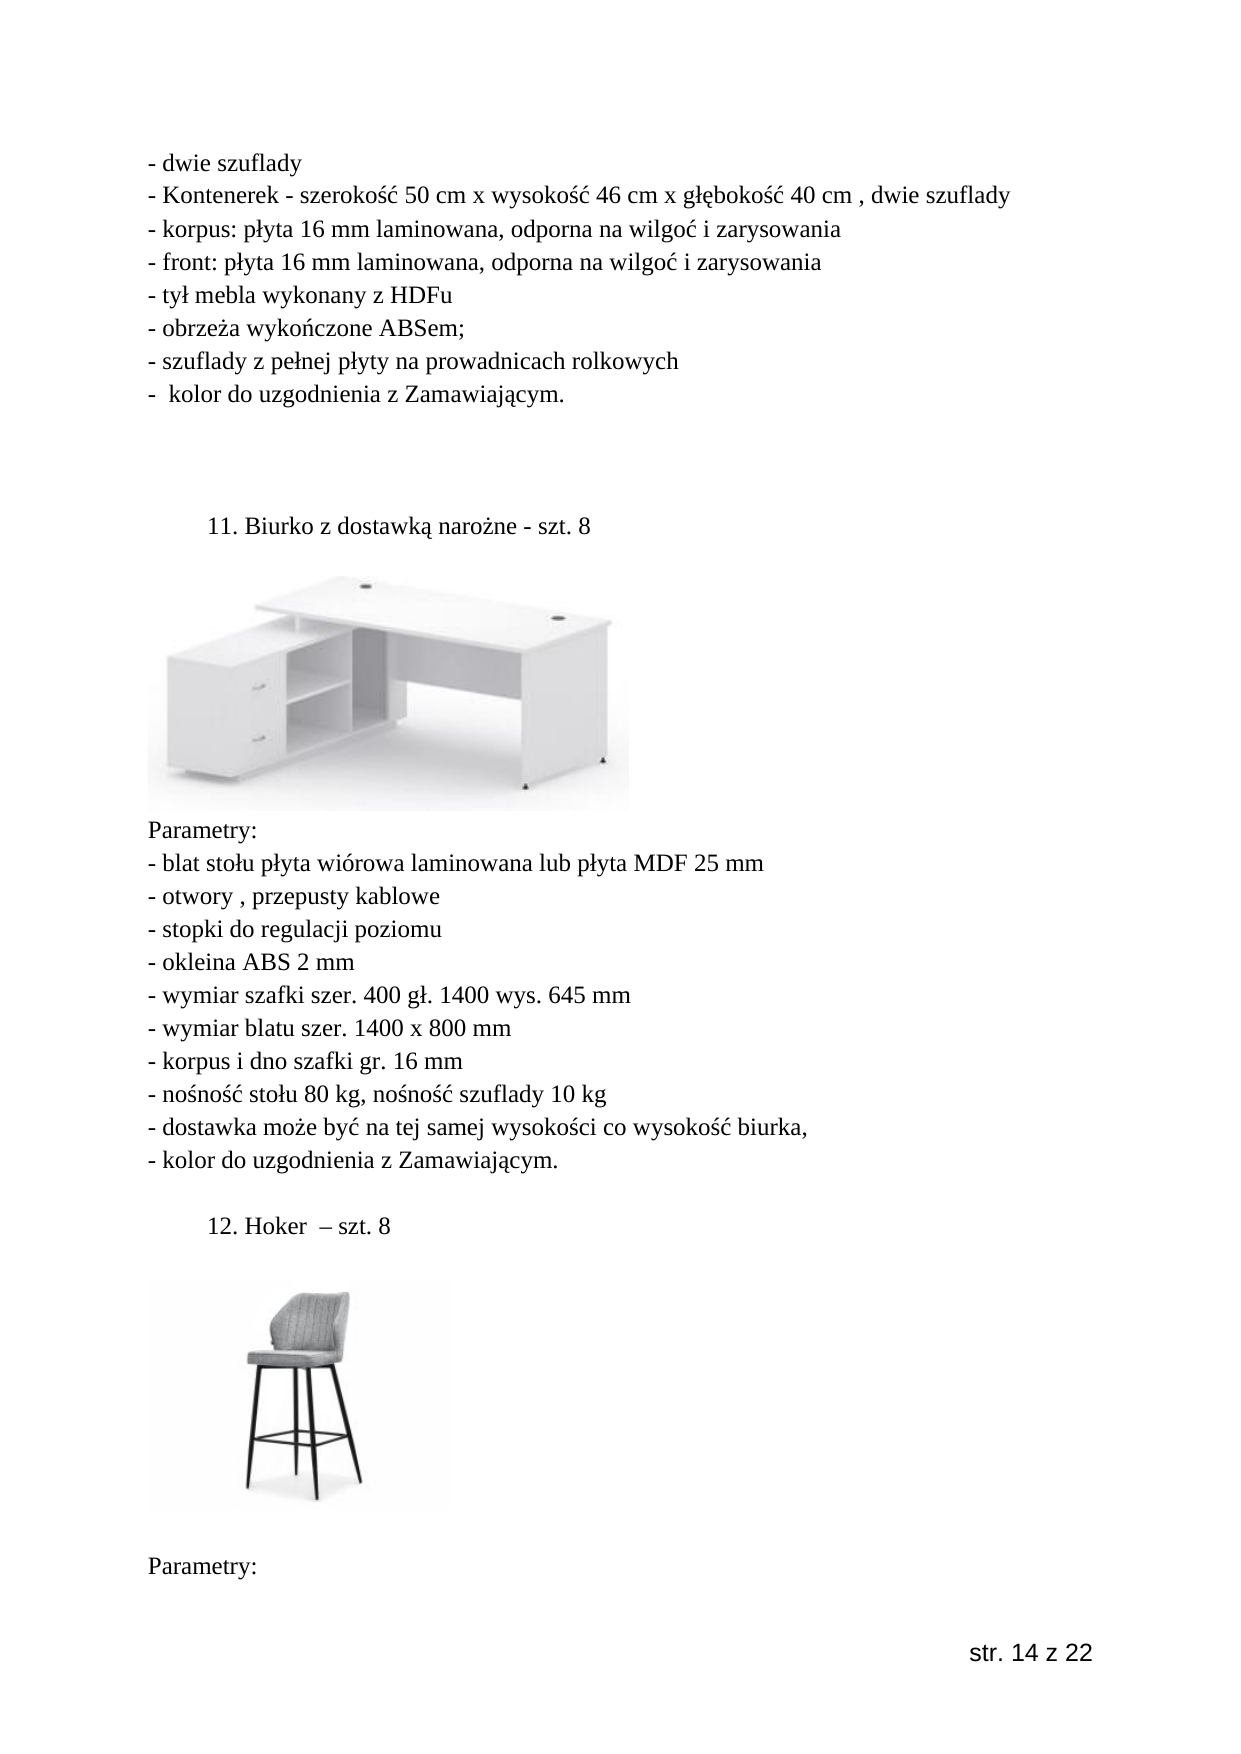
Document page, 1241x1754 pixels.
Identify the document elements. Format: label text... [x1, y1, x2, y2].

text - stopki do regulacji poziomu [148, 914, 1093, 943]
list Biurko z dostawką narożne - szt. 8 [207, 511, 1093, 539]
picture [147, 576, 629, 811]
text Parametry: [148, 815, 1093, 844]
text - korpus: płyta 16 mm laminowana, odporna na wilgoć i zarysowania [148, 214, 1093, 242]
text - okleina ABS 2 mm [148, 947, 1093, 976]
text - wymiar szafki szer. 400 gł. 1400 wys. 645 mm [148, 980, 1093, 1009]
picture [147, 1244, 450, 1547]
text - kolor do uzgodnienia z Zamawiającym. [148, 1145, 1093, 1174]
text - Kontenerek - szerokość 50 cm x wysokość 46 cm x głębokość 40 cm , dwie szuflady [148, 181, 1093, 209]
text - otwory , przepusty kablowe [148, 881, 1093, 910]
text - wymiar blatu szer. 1400 x 800 mm [148, 1013, 1093, 1042]
text - szuflady z pełnej płyty na prowadnicach rolkowych [148, 346, 1093, 374]
text - dostawka może być na tej samej wysokości co wysokość biurka, [148, 1112, 1093, 1141]
text Parametry: [148, 1551, 1093, 1580]
text - blat stołu płyta wiórowa laminowana lub płyta MDF 25 mm [148, 848, 1093, 877]
text - tył mebla wykonany z HDFu [148, 280, 1093, 308]
text - obrzeża wykończone ABSem; [148, 313, 1093, 341]
text - dwie szuflady [148, 148, 1093, 176]
text - front: płyta 16 mm laminowana, odporna na wilgoć i zarysowania [148, 247, 1093, 275]
list Hoker – szt. 8 [207, 1211, 1093, 1240]
text - nośność stołu 80 kg, nośność szuflady 10 kg [148, 1079, 1093, 1108]
text - kolor do uzgodnienia z Zamawiającym. [148, 379, 1093, 407]
text - korpus i dno szafki gr. 16 mm [148, 1046, 1093, 1075]
